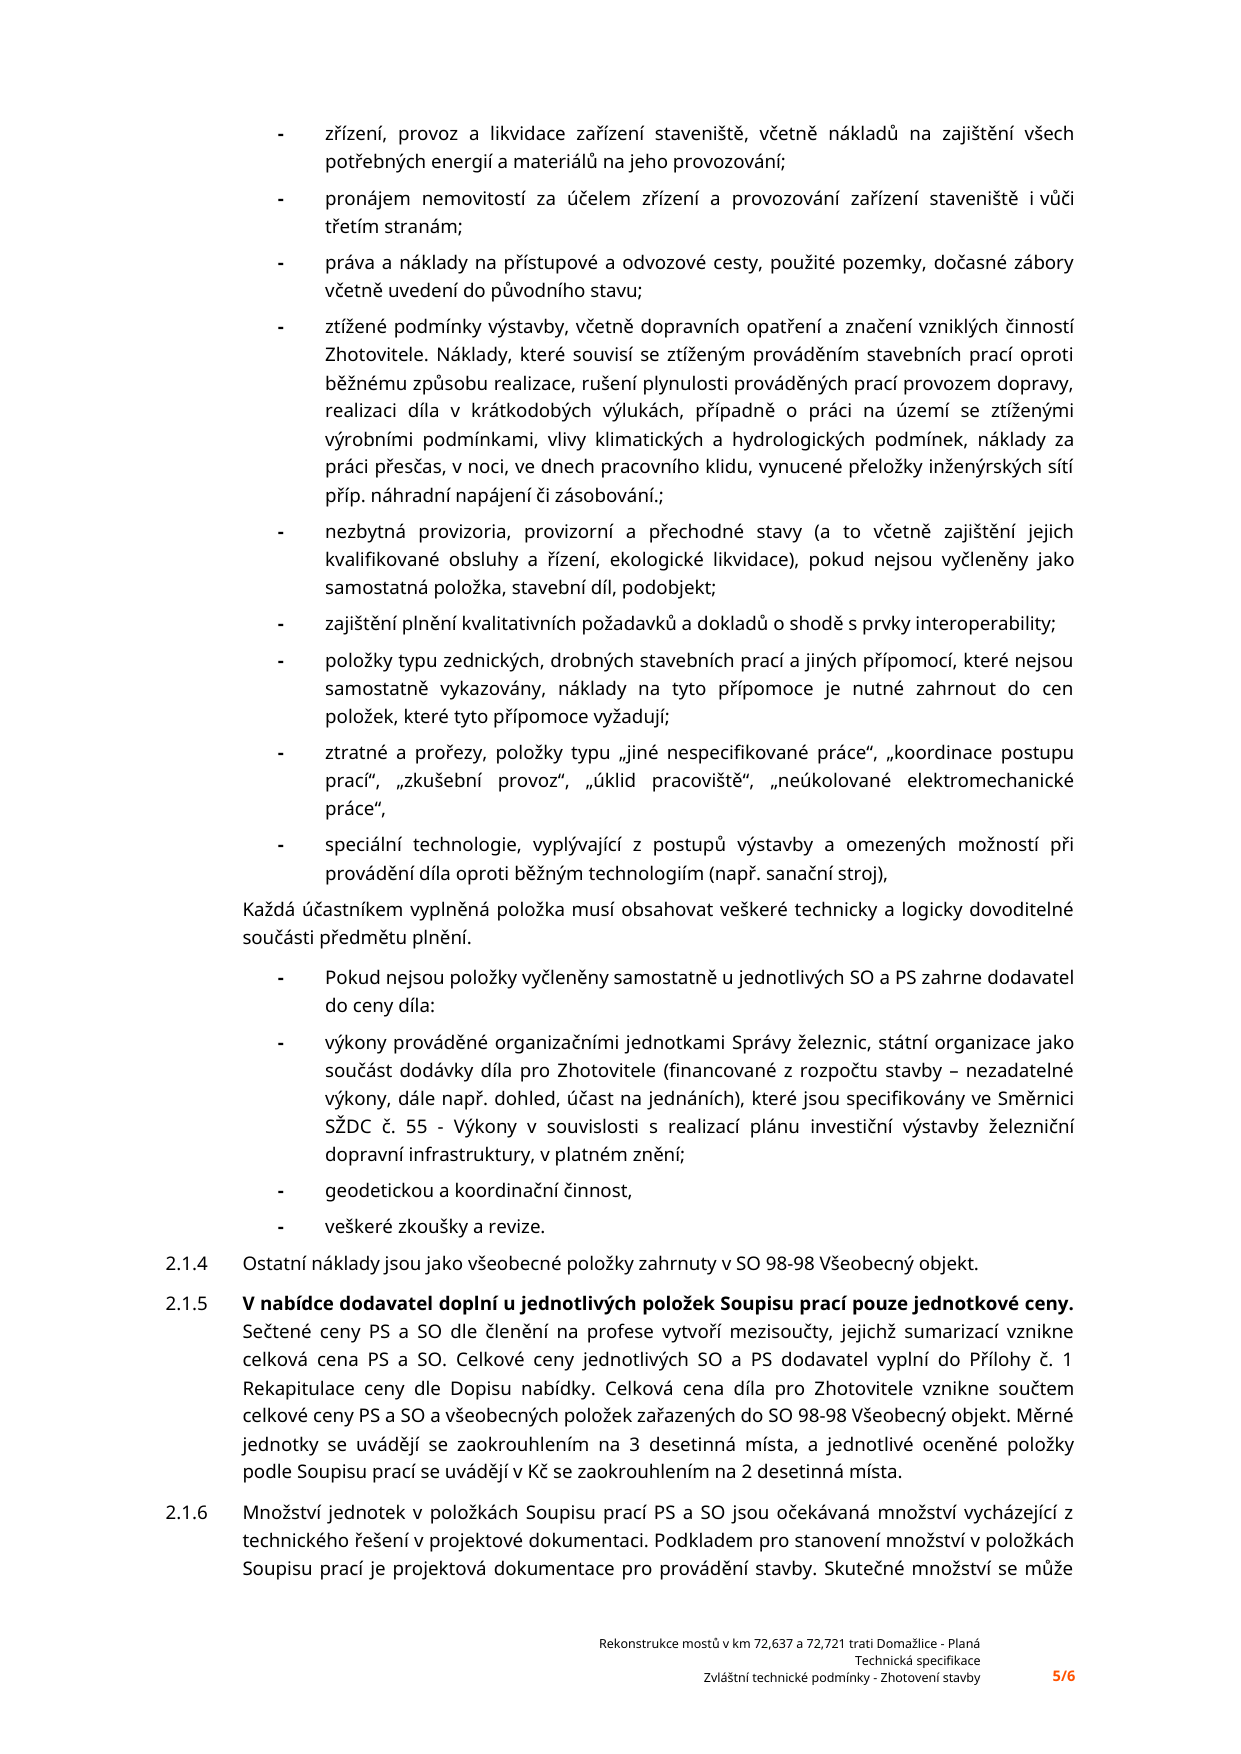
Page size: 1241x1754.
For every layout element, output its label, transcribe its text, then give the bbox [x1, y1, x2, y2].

text Každá účastníkem vyplněná položka musí obsahovat veškeré technicky a logicky dovoditelné součásti předmětu plnění. [242, 896, 1075, 950]
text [165, 1499, 1075, 1581]
text veškeré zkoušky a revize. [278, 1214, 1075, 1239]
text ztížené podmínky výstavby, včetně dopravních opatření a značení vzniklých činností Zhotovitele. Náklady, které souvisí se ztíženým prováděním stavebních prací oproti běžnému způsobu realizace, rušení plynulosti prováděných prací provozem dopravy, realizaci díla v krátkodobých výlukách, případně o práci na území se ztíženými výrobními podmínkami, vlivy klimatických a hydrologických podmínek, náklady za práci přesčas, v noci, ve dnech pracovního klidu, vynucené přeložky inženýrských sítí příp. náhradní napájení či zásobování.; [278, 314, 1075, 507]
text práva a náklady na přístupové a odvozové cesty, použité pozemky, dočasné zábory včetně uvedení do původního stavu; [278, 249, 1075, 303]
text Pokud nejsou položky vyčleněny samostatně u jednotlivých SO a PS zahrne dodavatel do ceny díla: [278, 965, 1075, 1018]
text pronájem nemovitostí za účelem zřízení a provozování zařízení staveniště i vůči třetím stranám; [278, 185, 1075, 238]
text nezbytná provizoria, provizorní a přechodné stavy (a to včetně zajištění jejich kvalifikované obsluhy a řízení, ekologické likvidace), pokud nejsou vyčleněny jako samostatná položka, stavební díl, podobjekt; [278, 518, 1075, 600]
text zajištění plnění kvalitativních požadavků a dokladů o shodě s prvky interoperability; [278, 611, 1075, 636]
text V nabídce dodavatel doplní u jednotlivých položek Soupisu prací pouze jednotkové ceny. Sečtené ceny PS a SO dle členění na profese vytvoří mezisoučty, jejichž sumarizací vznikne celková cena PS a SO. Celkové ceny jednotlivých SO a PS dodavatel vyplní do Přílohy č. 1 Rekapitulace ceny dle Dopisu nabídky. Celková cena díla pro Zhotovitele vznikne součtem celkové ceny PS a SO a všeobecných položek zařazených do SO 98-98 Všeobecný objekt. Měrné jednotky se uvádějí se zaokrouhlením na 3 desetinná místa, a jednotlivé oceněné položky podle Soupisu prací se uvádějí v Kč se zaokrouhlením na 2 desetinná místa. [165, 1291, 1075, 1484]
text geodetickou a koordinační činnost, [278, 1177, 1075, 1203]
text ztratné a prořezy, položky typu „jiné nespecifikované práce“, „koordinace postupu prací“, „zkušební provoz“, „úklid pracoviště“, „neúkolované elektromechanické práce“, [278, 739, 1075, 821]
text výkony prováděné organizačními jednotkami Správy železnic, státní organizace jako součást dodávky díla pro Zhotovitele (financované z rozpočtu stavby – nezadatelné výkony, dále např. dohled, účast na jednáních), které jsou specifikovány ve Směrnici SŽDC č. 55 - Výkony v souvislosti s realizací plánu investiční výstavby železniční dopravní infrastruktury, v platném znění; [278, 1029, 1075, 1167]
text Ostatní náklady jsou jako všeobecné položky zahrnuty v SO 98-98 Všeobecný objekt. [165, 1250, 1075, 1276]
text speciální technologie, vyplývající z postupů výstavby a omezených možností při provádění díla oproti běžným technologiím (např. sanační stroj), [278, 832, 1075, 885]
text položky typu zednických, drobných stavebních prací a jiných přípomocí, které nejsou samostatně vykazovány, náklady na tyto přípomoce je nutné zahrnout do cen položek, které tyto přípomoce vyžadují; [278, 647, 1075, 728]
text zřízení, provoz a likvidace zařízení staveniště, včetně nákladů na zajištění všech potřebných energií a materiálů na jeho provozování; [278, 121, 1075, 174]
